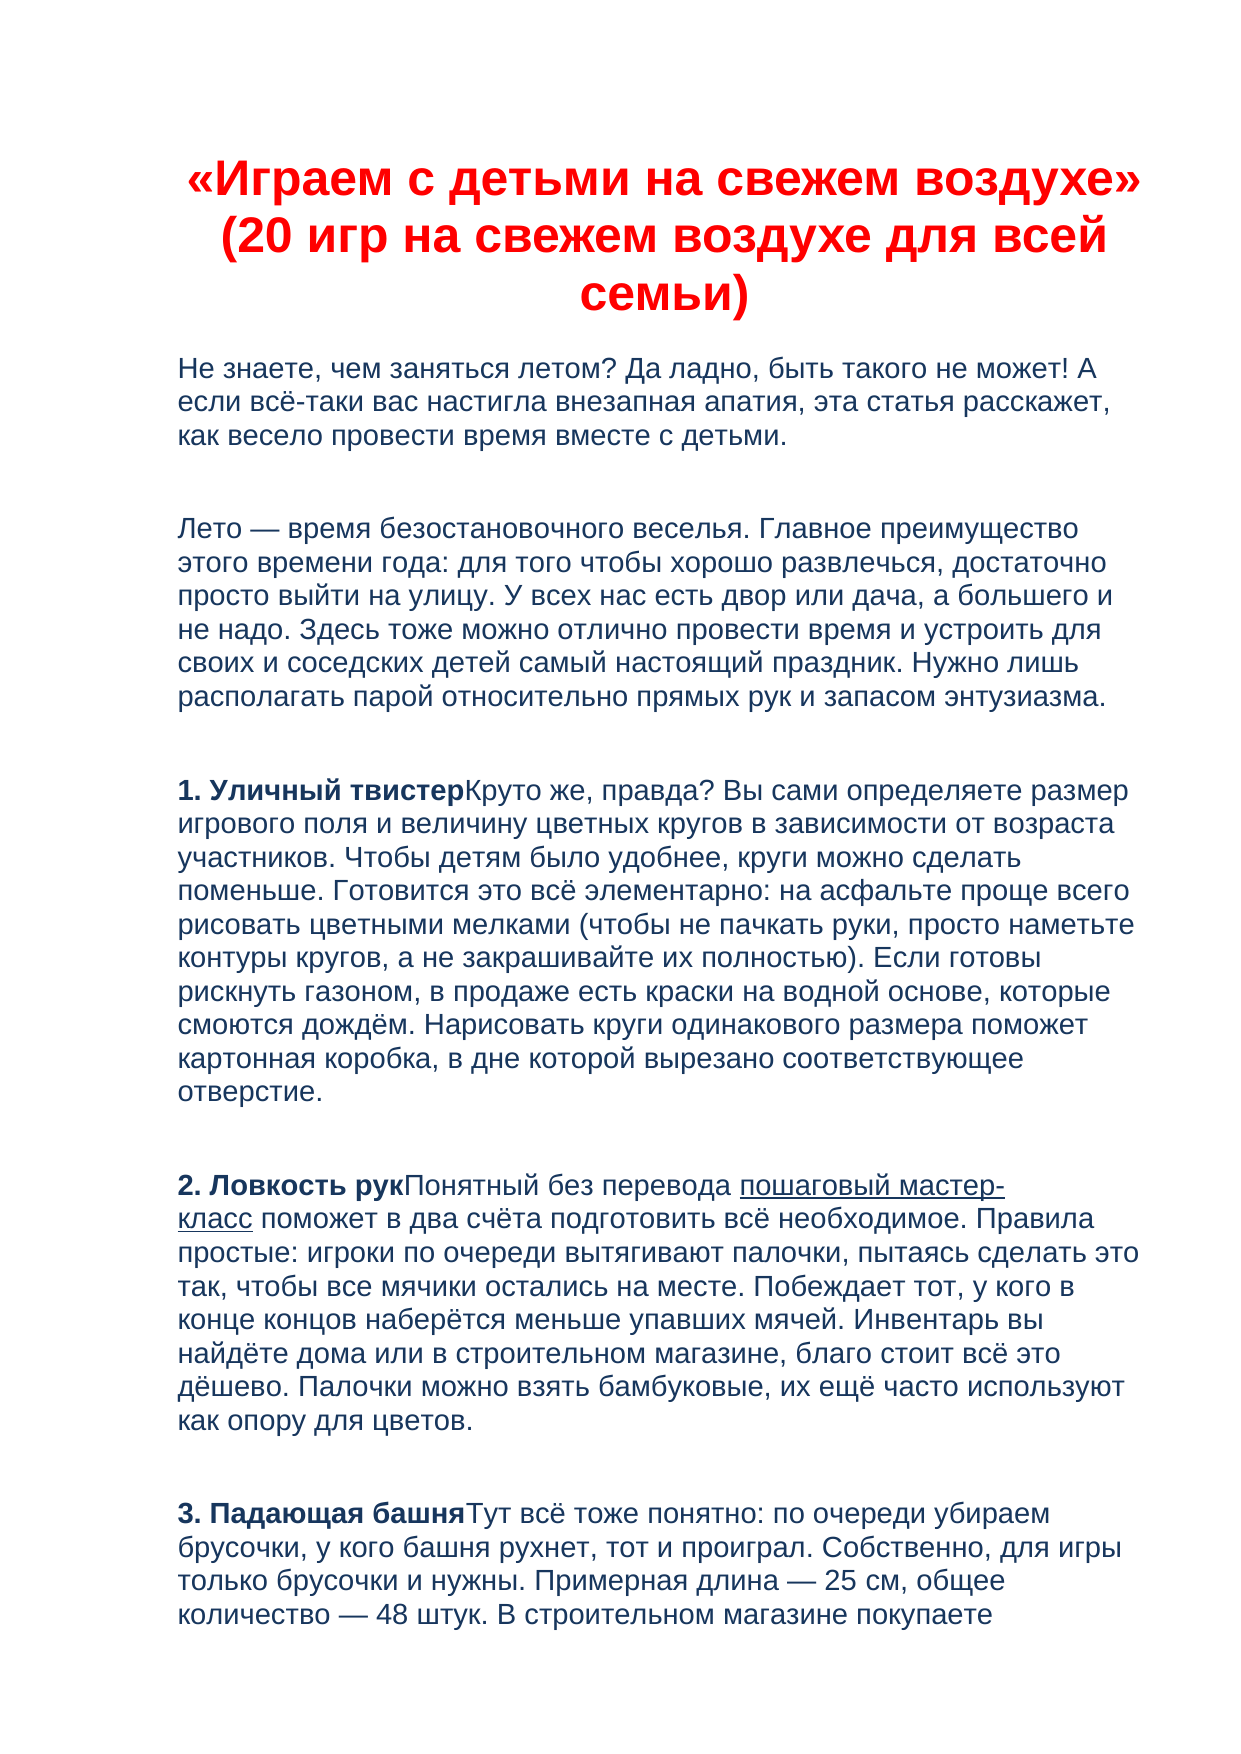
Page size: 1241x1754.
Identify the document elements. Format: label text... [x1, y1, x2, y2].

text 2. Ловкость рукПонятный без перевода пошаговый мастер-класс поможет в два счёта подготовить всё необходимое. Правила простые: игроки по очереди вытягивают палочки, пытаясь сделать это так, чтобы все мячики остались на месте. Побеждает тот, у кого в конце концов наберётся меньше упавших мячей. Инвентарь вы найдёте дома или в строительном магазине, благо стоит всё это дёшево. Палочки можно взять бамбуковые, их ещё часто используют как опору для цветов. [177, 1168, 1152, 1436]
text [177, 1496, 1152, 1630]
text «Играем с детьми на свежем воздухе» (20 игр на свежем воздухе для всей семьи) [177, 148, 1152, 321]
text Не знаете, чем заняться летом? Да ладно, быть такого не может! А если всё-таки вас настигла внезапная апатия, эта статья расскажет, как весело провести время вместе с детьми. [177, 351, 1152, 451]
text Лето — время безостановочного веселья. Главное преимущество этого времени года: для того чтобы хорошо развлечься, достаточно просто выйти на улицу. У всех нас есть двор или дача, а большего и не надо. Здесь тоже можно отлично провести время и устроить для своих и соседских детей самый настоящий праздник. Нужно лишь располагать парой относительно прямых рук и запасом энтузиазма. [177, 511, 1152, 712]
text 1. Уличный твистерКруто же, правда? Вы сами определяете размер игрового поля и величину цветных кругов в зависимости от возраста участников. Чтобы детям было удобнее, круги можно сделать поменьше. Готовится это всё элементарно: на асфальте проще всего рисовать цветными мелками (чтобы не пачкать руки, просто наметьте контуры кругов, а не закрашивайте их полностью). Если готовы рискнуть газоном, в продаже есть краски на водной основе, которые смоются дождём. Нарисовать круги одинакового размера поможет картонная коробка, в дне которой вырезано соответствующее отверстие. [177, 772, 1152, 1108]
